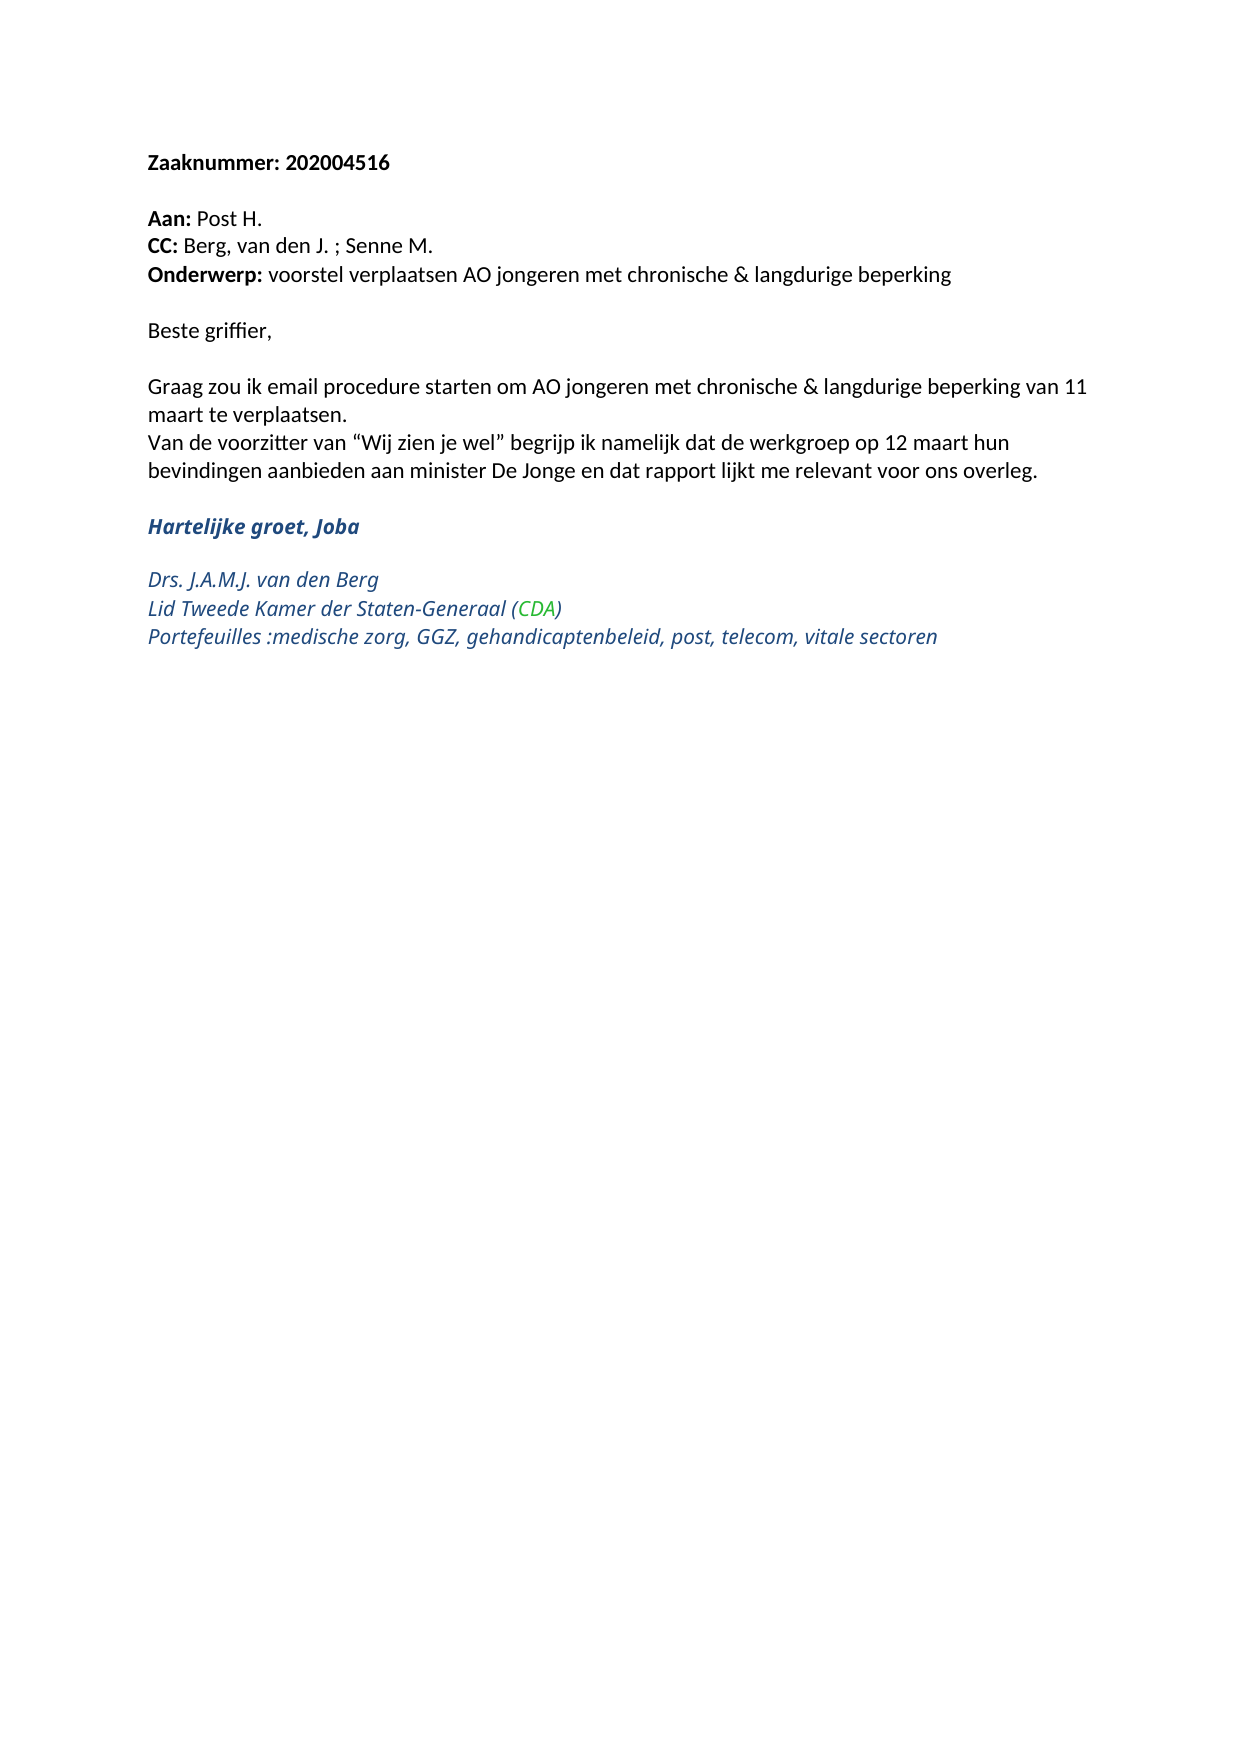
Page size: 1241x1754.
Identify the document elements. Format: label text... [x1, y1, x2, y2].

text Beste griffier, [148, 316, 1093, 344]
text Van de voorzitter van “Wij zien je wel” begrijp ik namelijk dat de werkgroep op 12 maart hun bevindingen aanbieden aan minister De Jonge en dat rapport lijkt me relevant voor ons overleg. [148, 428, 1093, 484]
text Graag zou ik email procedure starten om AO jongeren met chronische & langdurige beperking van 11 maart te verplaatsen. [148, 372, 1093, 428]
text Drs. J.A.M.J. van den Berg Lid Tweede Kamer der Staten-Generaal (CDA) Portefeuilles :medische zorg, GGZ, gehandicaptenbeleid, post, telecom, vitale sectoren [148, 565, 1093, 679]
text Aan: Post H. CC: Berg, van den J. ; Senne M. Onderwerp: voorstel verplaatsen AO jongeren met chronische & langdurige beperking [148, 204, 1093, 288]
text Hartelijke groet, Joba [148, 512, 1093, 540]
text Zaaknummer: 202004516 [148, 148, 1093, 176]
